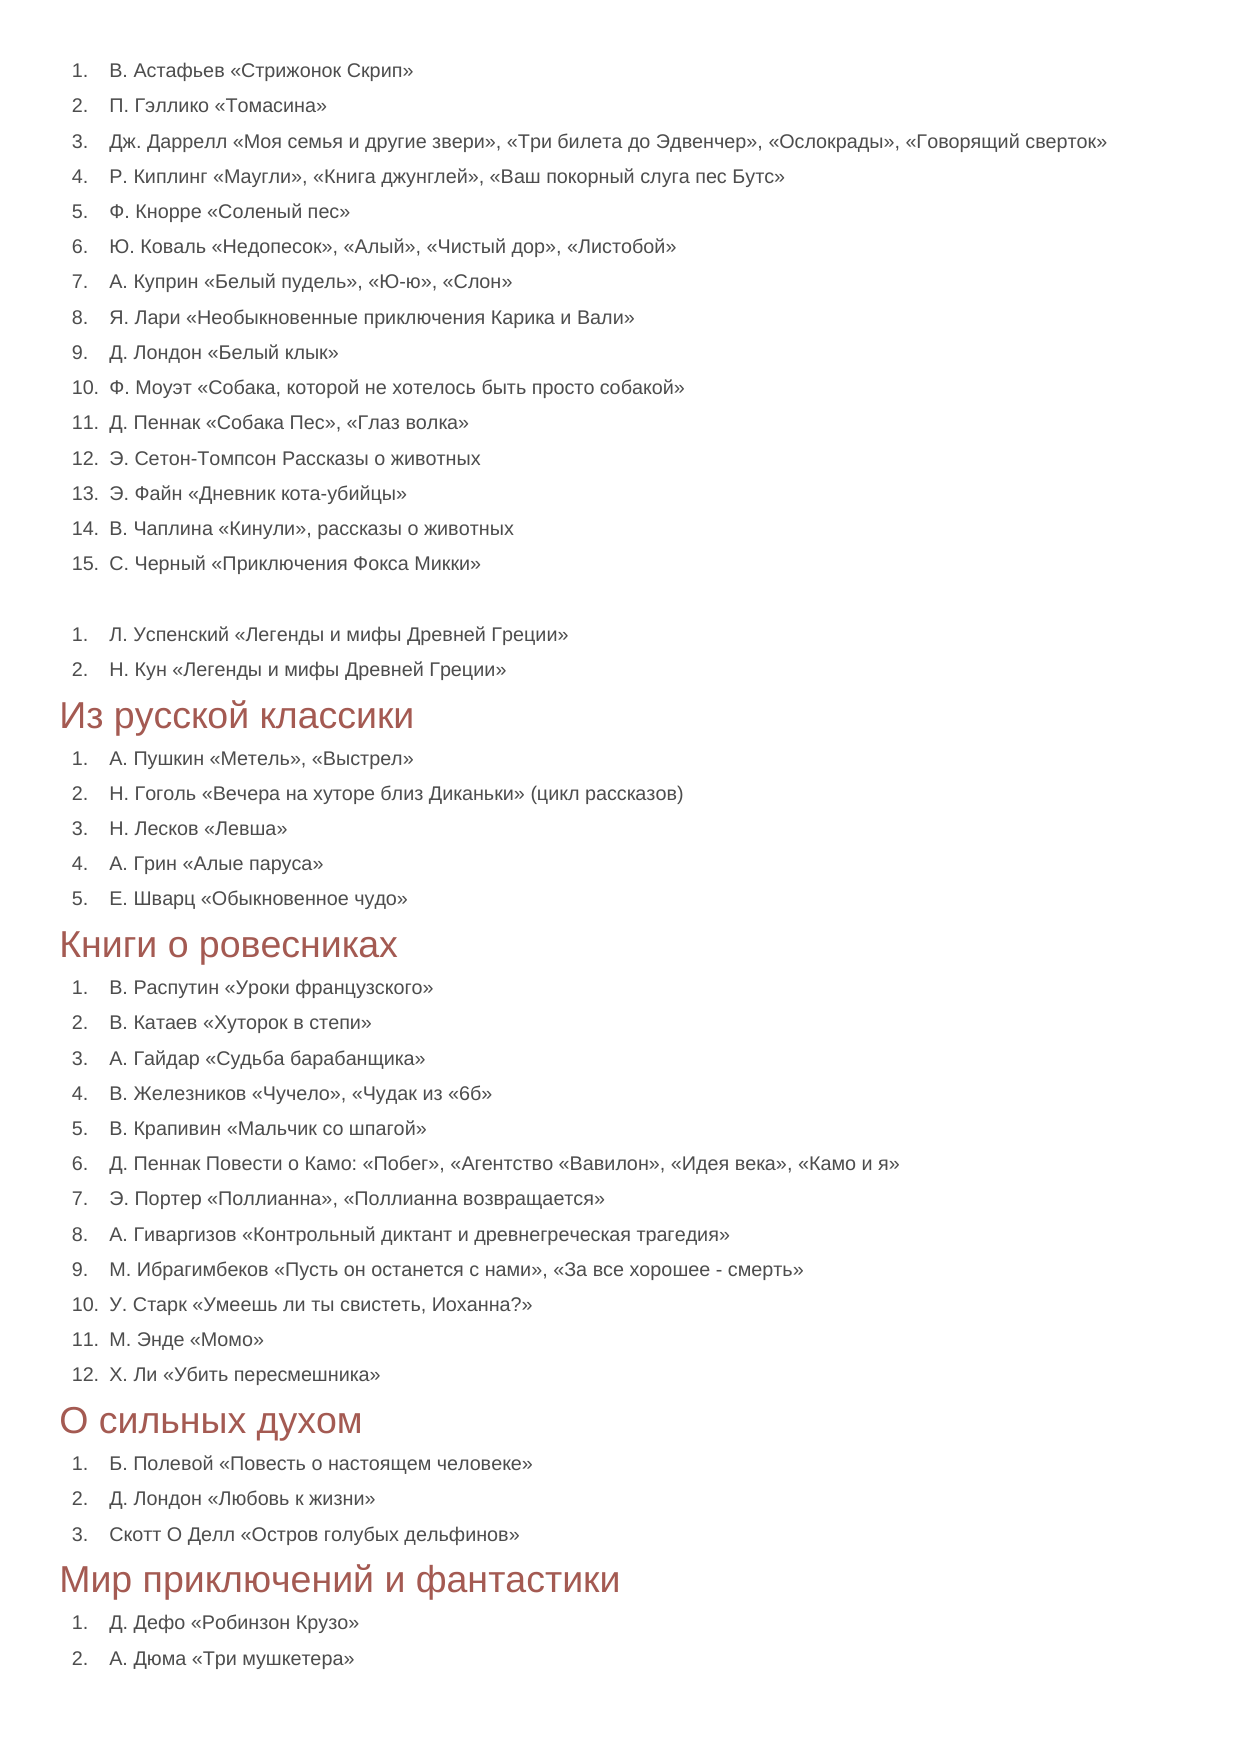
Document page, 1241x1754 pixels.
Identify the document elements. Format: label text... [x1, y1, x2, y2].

list Э. Портер «Поллианна», «Поллианна возвращается» [72, 1187, 1181, 1210]
list А. Пушкин «Метель», «Выстрел» [72, 746, 1181, 769]
list С. Черный «Приключения Фокса Микки» [72, 552, 1181, 575]
text Мир приключений и фантастики [59, 1558, 1181, 1601]
text Книги о ровесниках [59, 922, 1181, 966]
list Н. Кун «Легенды и мифы Древней Греции» [72, 658, 1181, 680]
list Скотт О Делл «Остров голубых дельфинов» [72, 1522, 1181, 1545]
list В. Чаплина «Кинули», рассказы о животных [72, 517, 1181, 539]
list М. Ибрагимбеков «Пусть он останется с нами», «За все хорошее - смерть» [72, 1258, 1181, 1280]
list Б. Полевой «Повесть о настоящем человеке» [72, 1452, 1181, 1475]
list Ф. Кнорре «Соленый пес» [72, 200, 1181, 223]
list Д. Пеннак «Собака Пес», «Глаз волка» [72, 411, 1181, 434]
list А. Дюма «Три мушкетера» [72, 1646, 1181, 1669]
list А. Куприн «Белый пудель», «Ю-ю», «Слон» [72, 270, 1181, 293]
list Е. Шварц «Обыкновенное чудо» [72, 887, 1181, 910]
list Д. Лондон «Белый клык» [72, 341, 1181, 363]
list Э. Сетон-Томпсон Рассказы о животных [72, 446, 1181, 469]
list А. Гиваргизов «Контрольный диктант и древнегреческая трагедия» [72, 1222, 1181, 1245]
list Л. Успенский «Легенды и мифы Древней Греции» [72, 622, 1181, 645]
list В. Железников «Чучело», «Чудак из «6б» [72, 1082, 1181, 1104]
list В. Катаев «Хуторок в степи» [72, 1011, 1181, 1034]
list Я. Лари «Необыкновенные приключения Карика и Вали» [72, 306, 1181, 328]
list Дж. Даррелл «Моя семья и другие звери», «Три билета до Эдвенчер», «Ослокрады», «Говорящий сверток» [72, 129, 1181, 152]
list А. Гайдар «Судьба барабанщика» [72, 1046, 1181, 1069]
list А. Грин «Алые паруса» [72, 852, 1181, 875]
list М. Энде «Момо» [72, 1328, 1181, 1351]
list Д. Лондон «Любовь к жизни» [72, 1487, 1181, 1510]
list Д. Пеннак Повести о Камо: «Побег», «Агентство «Вавилон», «Идея века», «Камо и я» [72, 1152, 1181, 1175]
list Э. Файн «Дневник кота-убийцы» [72, 482, 1181, 504]
list В. Астафьев «Стрижонок Скрип» [72, 59, 1181, 82]
list В. Крапивин «Мальчик со шпагой» [72, 1117, 1181, 1139]
list У. Старк «Умеешь ли ты свистеть, Иоханна?» [72, 1293, 1181, 1316]
text О сильных духом [59, 1398, 1181, 1442]
list Р. Киплинг «Маугли», «Книга джунглей», «Ваш покорный слуга пес Бутс» [72, 165, 1181, 187]
list Ф. Моуэт «Собака, которой не хотелось быть просто собакой» [72, 376, 1181, 399]
list В. Распутин «Уроки французского» [72, 976, 1181, 999]
text Из русской классики [59, 693, 1181, 736]
list Н. Лесков «Левша» [72, 817, 1181, 839]
list Ю. Коваль «Недопесок», «Алый», «Чистый дор», «Листобой» [72, 235, 1181, 258]
list Д. Дефо «Робинзон Крузо» [72, 1611, 1181, 1634]
list Н. Гоголь «Вечера на хуторе близ Диканьки» (цикл рассказов) [72, 782, 1181, 804]
list Х. Ли «Убить пересмешника» [72, 1363, 1181, 1386]
list П. Гэллико «Томасина» [72, 94, 1181, 117]
